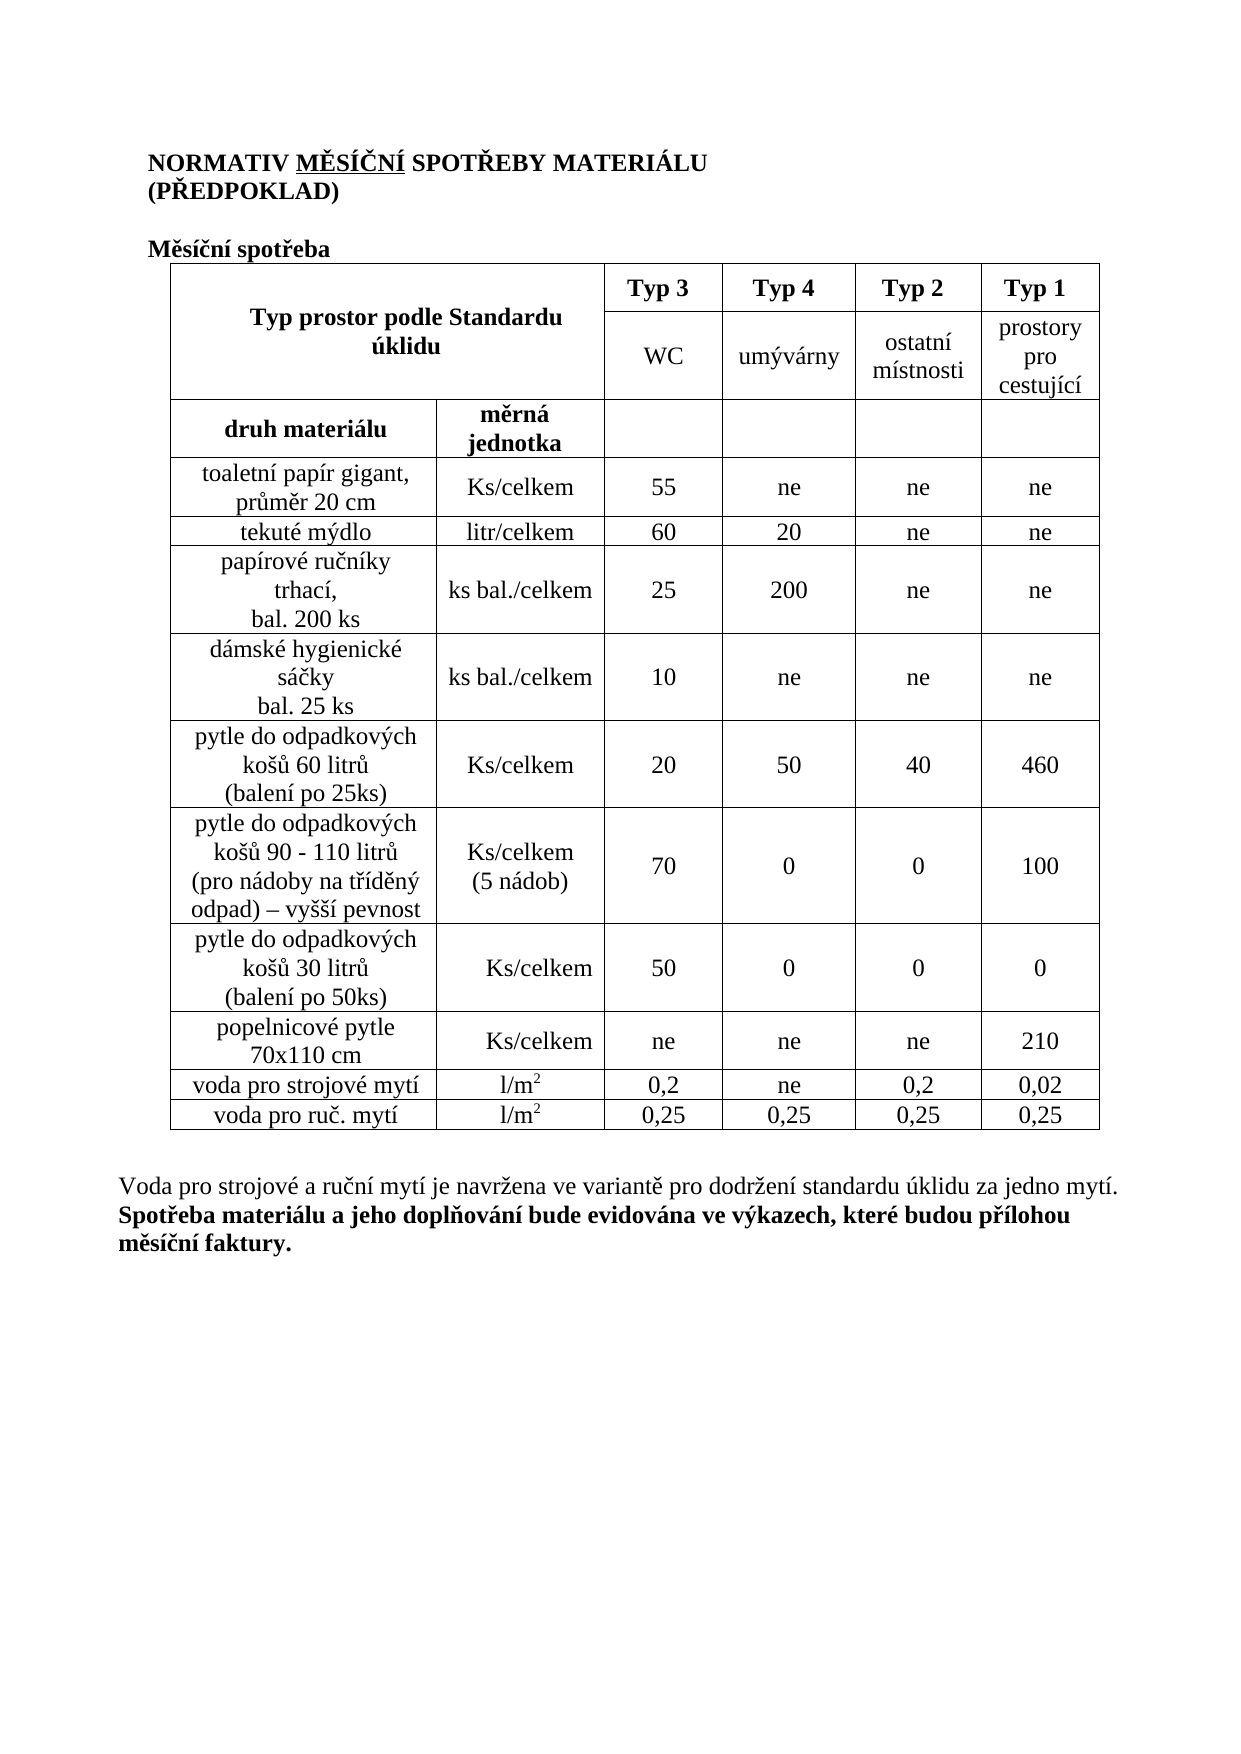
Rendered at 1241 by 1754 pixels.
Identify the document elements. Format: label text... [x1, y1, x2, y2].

table_cell l/m2 [437, 1070, 604, 1099]
table_cell umývárny [723, 312, 855, 398]
table_cell ne [856, 1012, 981, 1069]
table_cell 0 [856, 924, 981, 1011]
table_cell ne [856, 517, 981, 545]
table_cell druh materiálu [171, 400, 436, 457]
table_cell tekuté mýdlo [171, 517, 436, 545]
table_cell l/m2 [437, 1100, 604, 1129]
table_header Typ 1 [982, 264, 1099, 311]
table_cell Ks/celkem (5 nádob) [437, 808, 604, 923]
table_cell [856, 400, 981, 457]
table_cell pytle do odpadkových košů 30 litrů (balení po 50ks) [171, 924, 436, 1011]
table_cell [982, 400, 1099, 457]
table_cell 25 [605, 546, 722, 633]
table_cell Ks/celkem [437, 721, 604, 807]
table_cell 0,25 [982, 1100, 1099, 1129]
table_cell ne [723, 1012, 855, 1069]
table_cell [605, 400, 722, 457]
table_cell ne [856, 634, 981, 720]
table_cell 0,02 [982, 1070, 1099, 1099]
table_cell 50 [723, 721, 855, 807]
table_cell 0 [982, 924, 1099, 1011]
table_cell 20 [723, 517, 855, 545]
table_cell dámské hygienické sáčky bal. 25 ks [171, 634, 436, 720]
table_cell 0,2 [856, 1070, 981, 1099]
table_cell ks bal./celkem [437, 546, 604, 633]
table_cell ne [856, 546, 981, 633]
table_cell ne [982, 458, 1099, 516]
text Voda pro strojové a ruční mytí je navržena ve variantě pro dodržení standardu úklidu za jedno mytí. [118, 1171, 1122, 1200]
table_cell 10 [605, 634, 722, 720]
table_cell papírové ručníky trhací, bal. 200 ks [171, 546, 436, 633]
table_cell 0 [723, 924, 855, 1011]
table_cell 100 [982, 808, 1099, 923]
table_header Typ 4 [723, 264, 855, 311]
table_cell ne [856, 458, 981, 516]
table_cell voda pro strojové mytí [171, 1070, 436, 1099]
table_cell 0 [723, 808, 855, 923]
table_cell 70 [605, 808, 722, 923]
table_cell 55 [605, 458, 722, 516]
table_cell 210 [982, 1012, 1099, 1069]
table_cell WC [605, 312, 722, 398]
table_cell Ks/celkem [437, 1012, 604, 1069]
table_cell [723, 400, 855, 457]
table_cell 0 [856, 808, 981, 923]
table_cell ne [605, 1012, 722, 1069]
table_cell 200 [723, 546, 855, 633]
table_cell 0,25 [856, 1100, 981, 1129]
table_cell ne [723, 1070, 855, 1099]
text Spotřeba materiálu a jeho doplňování bude evidována ve výkazech, které budou přílohou měsíční faktury. [118, 1200, 1122, 1257]
table_cell ne [982, 546, 1099, 633]
table_cell ostatní místnosti [856, 312, 981, 398]
table_cell 20 [605, 721, 722, 807]
table_cell Ks/celkem [437, 924, 604, 1011]
table_cell voda pro ruč. mytí [171, 1100, 436, 1129]
table_cell 0,25 [605, 1100, 722, 1129]
table_cell ne [982, 517, 1099, 545]
table_header Typ prostor podle Standardu úklidu [171, 264, 604, 398]
table_header Typ 2 [856, 264, 981, 311]
table_cell toaletní papír gigant, průměr 20 cm [171, 458, 436, 516]
text Měsíční spotřeba [148, 234, 1122, 263]
table_cell 0,2 [605, 1070, 722, 1099]
table_cell Ks/celkem [437, 458, 604, 516]
table_cell 0,25 [723, 1100, 855, 1129]
table_cell pytle do odpadkových košů 60 litrů (balení po 25ks) [171, 721, 436, 807]
table_cell 460 [982, 721, 1099, 807]
table_cell ne [982, 634, 1099, 720]
table_cell popelnicové pytle 70x110 cm [171, 1012, 436, 1069]
table_cell ks bal./celkem [437, 634, 604, 720]
table_cell 60 [605, 517, 722, 545]
table_header Typ 3 [605, 264, 722, 311]
table_cell prostory pro cestující [982, 312, 1099, 398]
table_cell měrná jednotka [437, 400, 604, 457]
table_cell pytle do odpadkových košů 90 - 110 litrů (pro nádoby na tříděný odpad) – vyšší pevnost [171, 808, 436, 923]
table_cell litr/celkem [437, 517, 604, 545]
table_cell ne [723, 634, 855, 720]
table_cell 50 [605, 924, 722, 1011]
table_cell 40 [856, 721, 981, 807]
text NORMATIV MĚSÍČNÍ SPOTŘEBY MATERIÁLU (Předpoklad) [148, 148, 1122, 205]
table_cell ne [723, 458, 855, 516]
